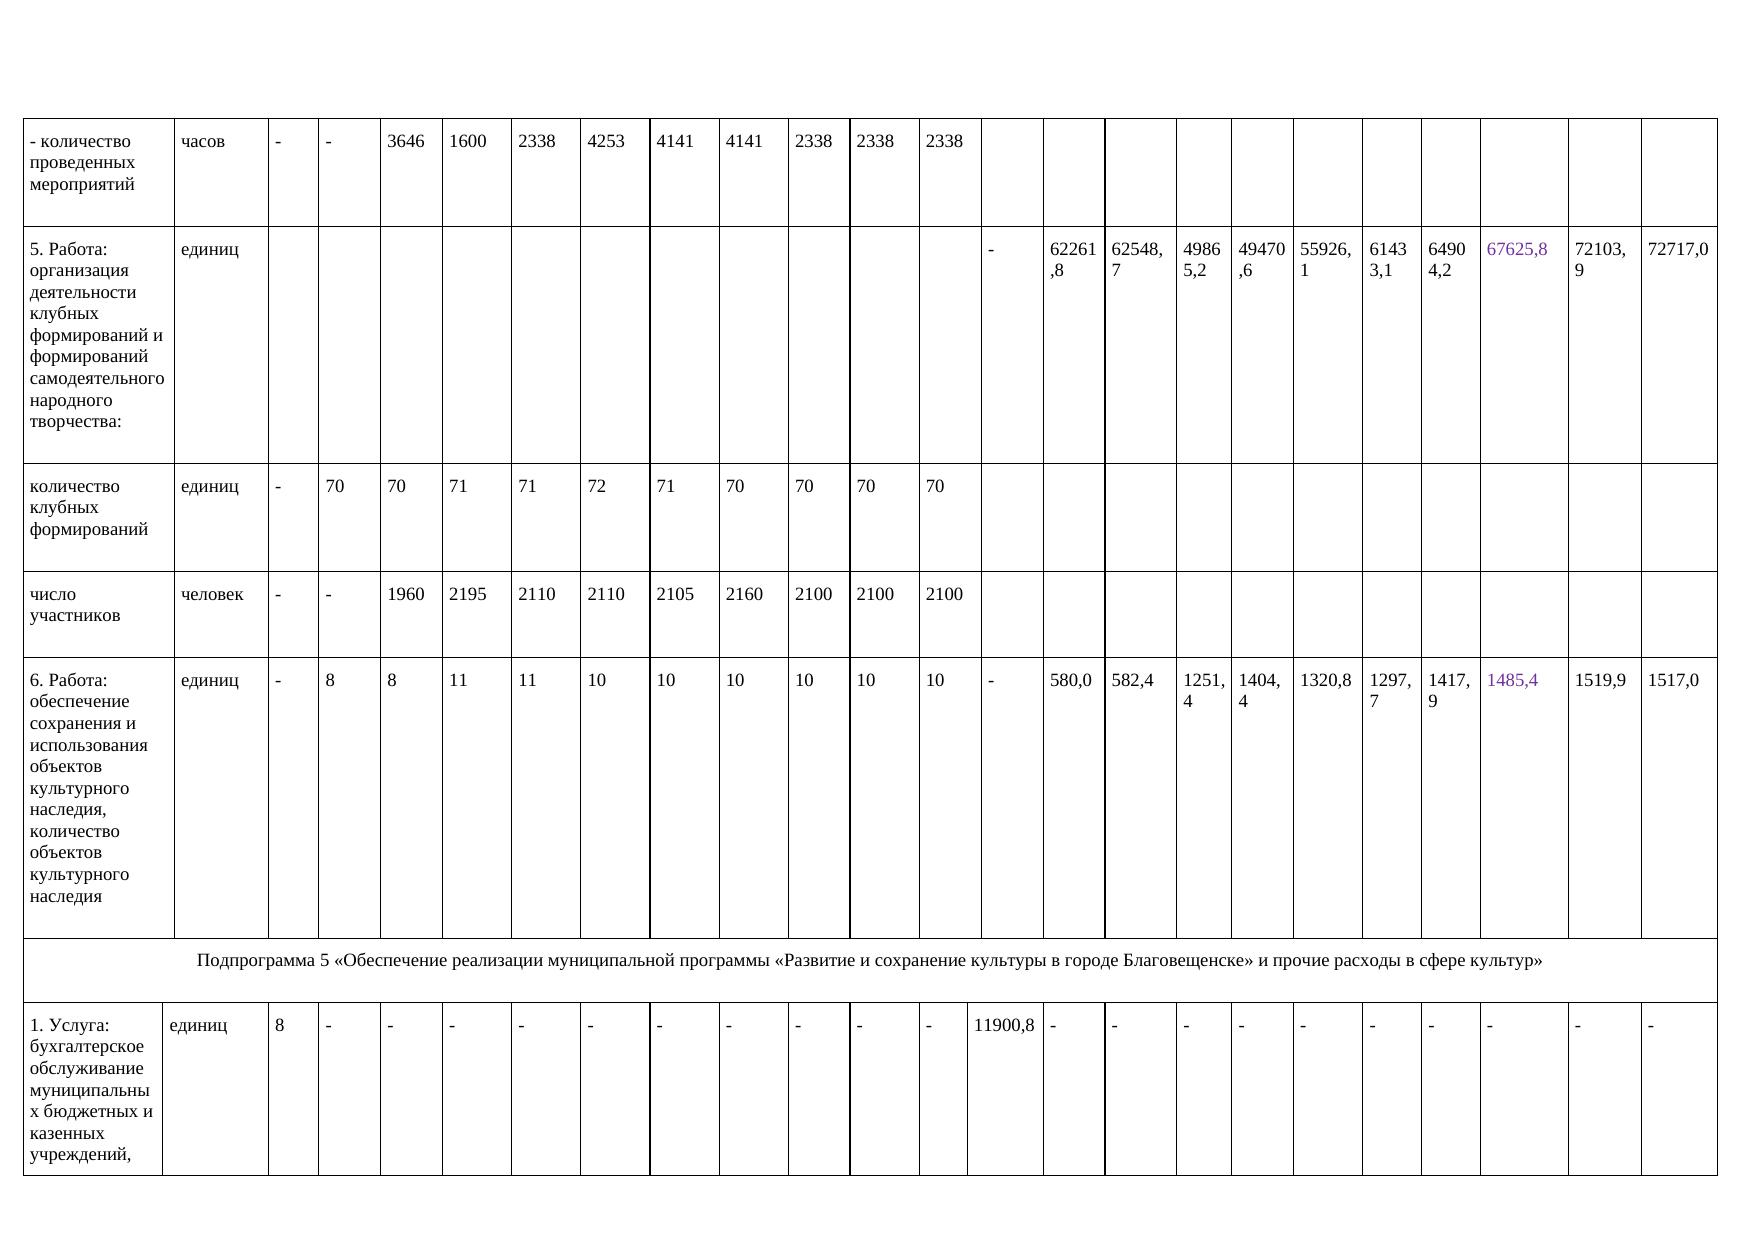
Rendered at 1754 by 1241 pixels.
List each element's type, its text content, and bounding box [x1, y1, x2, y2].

table_cell [1569, 464, 1641, 571]
table_cell [319, 227, 380, 463]
table_cell [982, 572, 1043, 657]
table_cell - [1642, 1003, 1717, 1175]
table_cell - [1177, 1003, 1231, 1175]
table_cell [982, 119, 1043, 226]
table_cell [1363, 572, 1421, 657]
table_cell 71 [512, 464, 580, 571]
table_cell [1177, 464, 1231, 571]
table_cell [1642, 119, 1717, 226]
table_cell 10 [651, 658, 719, 937]
table_cell 70 [920, 464, 981, 571]
table_cell 72103,9 [1569, 227, 1641, 463]
table_cell [1294, 464, 1362, 571]
table_cell единиц [163, 1003, 268, 1175]
table_cell - [1481, 1003, 1568, 1175]
table_cell [789, 227, 849, 463]
table_cell 582,4 [1106, 658, 1176, 937]
table_cell количество клубных формирований [24, 464, 174, 571]
table_cell [1106, 572, 1176, 657]
table_cell [1363, 464, 1421, 571]
table_cell [1481, 464, 1568, 571]
table_cell - [789, 1003, 849, 1175]
table_cell 8 [381, 658, 442, 937]
table_cell 71 [651, 464, 719, 571]
table_cell [1044, 464, 1104, 571]
table_cell единиц [175, 658, 268, 937]
table_cell - [1294, 1003, 1362, 1175]
table_cell - [720, 1003, 788, 1175]
table_cell 580,0 [1044, 658, 1104, 937]
table_cell [1232, 119, 1293, 226]
table_cell - [1363, 1003, 1421, 1175]
table_cell [1642, 572, 1717, 657]
table_cell [1177, 572, 1231, 657]
table_cell 2100 [920, 572, 981, 657]
table_cell 1297,7 [1363, 658, 1421, 937]
table_cell число участников [24, 572, 174, 657]
table_cell 55926,1 [1294, 227, 1362, 463]
table_cell 67625,8 [1481, 227, 1568, 463]
table_cell 8 [269, 1003, 318, 1175]
table_cell 70 [720, 464, 788, 571]
table_cell 11 [443, 658, 511, 937]
table_cell [1232, 464, 1293, 571]
table_cell [1044, 572, 1104, 657]
table_cell - [319, 572, 380, 657]
table_cell - [920, 1003, 967, 1175]
table_cell 2110 [512, 572, 580, 657]
table_cell - [319, 119, 380, 226]
table_cell Подпрограмма 5 «Обеспечение реализации муниципальной программы «Развитие и сохранение культуры в городе Благовещенске» и прочие расходы в сфере культур» [24, 939, 1717, 1002]
table_cell [651, 227, 719, 463]
table_cell 11900,8 [968, 1003, 1043, 1175]
table_cell 1960 [381, 572, 442, 657]
table_cell [512, 227, 580, 463]
table_cell - [651, 1003, 719, 1175]
table_cell [1294, 572, 1362, 657]
table_cell 49470,6 [1232, 227, 1293, 463]
table_cell [1106, 119, 1176, 226]
table_cell 2100 [789, 572, 849, 657]
table_cell [982, 464, 1043, 571]
table_cell 72717,0 [1642, 227, 1717, 463]
table_cell 10 [920, 658, 981, 937]
table_cell [851, 227, 919, 463]
table_cell - [512, 1003, 580, 1175]
table_cell единиц [175, 464, 268, 571]
table_cell - [269, 464, 318, 571]
table_cell 4141 [651, 119, 719, 226]
table_cell - [381, 1003, 442, 1175]
table_cell 2338 [851, 119, 919, 226]
table_cell - [1044, 1003, 1104, 1175]
table_cell 1320,8 [1294, 658, 1362, 937]
table_cell человек [175, 572, 268, 657]
table_cell 10 [581, 658, 649, 937]
table_cell 64904,2 [1422, 227, 1480, 463]
table_cell [1106, 464, 1176, 571]
table_cell 70 [851, 464, 919, 571]
table_cell 3646 [381, 119, 442, 226]
table_cell [1422, 464, 1480, 571]
table_cell 4141 [720, 119, 788, 226]
table_cell [269, 227, 318, 463]
table_cell [1569, 572, 1641, 657]
table_cell 2105 [651, 572, 719, 657]
table_cell 1417,9 [1422, 658, 1480, 937]
table_cell - [443, 1003, 511, 1175]
table_cell 11 [512, 658, 580, 937]
table_cell 2100 [851, 572, 919, 657]
table_cell - [851, 1003, 919, 1175]
table_cell 2195 [443, 572, 511, 657]
table_cell [381, 227, 442, 463]
table_cell 6. Работа: обеспечение сохранения и использования объектов культурного наследия, количество объектов культурного наследия [24, 658, 174, 937]
table_cell 1485,4 [1481, 658, 1568, 937]
table_cell 2338 [512, 119, 580, 226]
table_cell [24, 1003, 162, 1175]
table_cell 10 [720, 658, 788, 937]
table_cell - [1569, 1003, 1641, 1175]
table_cell 10 [851, 658, 919, 937]
table_cell 70 [789, 464, 849, 571]
table_cell 72 [581, 464, 649, 571]
table_cell 2338 [789, 119, 849, 226]
table_cell 1404,4 [1232, 658, 1293, 937]
table_cell - [982, 658, 1043, 937]
table_cell 49865,2 [1177, 227, 1231, 463]
table_cell 10 [789, 658, 849, 937]
table_cell - [1106, 1003, 1176, 1175]
table_cell 2160 [720, 572, 788, 657]
table_cell [720, 227, 788, 463]
table_cell 1519,9 [1569, 658, 1641, 937]
table_cell [1044, 119, 1104, 226]
table_cell - [269, 119, 318, 226]
table_cell [1481, 119, 1568, 226]
table_cell 8 [319, 658, 380, 937]
table_cell - [1422, 1003, 1480, 1175]
table_cell [1363, 119, 1421, 226]
table_cell [1177, 119, 1231, 226]
table_cell [920, 227, 981, 463]
table_cell 4253 [581, 119, 649, 226]
table_cell 2338 [920, 119, 981, 226]
table_cell [1422, 572, 1480, 657]
table_cell [443, 227, 511, 463]
table_cell [1232, 572, 1293, 657]
table_cell [1642, 464, 1717, 571]
table_cell единиц [175, 227, 268, 463]
table_cell 1251,4 [1177, 658, 1231, 937]
table_cell 62548,7 [1106, 227, 1176, 463]
table_cell - [581, 1003, 649, 1175]
table_cell [1422, 119, 1480, 226]
table_cell - [319, 1003, 380, 1175]
table_cell - [269, 658, 318, 937]
table_cell 61433,1 [1363, 227, 1421, 463]
table_cell 62261,8 [1044, 227, 1104, 463]
table_cell [1569, 119, 1641, 226]
table_cell [581, 227, 649, 463]
table_cell [1481, 572, 1568, 657]
table_cell - [269, 572, 318, 657]
table_cell [1294, 119, 1362, 226]
table_cell 1600 [443, 119, 511, 226]
table_cell - [1232, 1003, 1293, 1175]
table_cell 5. Работа: организация деятельности клубных формирований и формирований самодеятельного народного творчества: [24, 227, 174, 463]
table_cell 70 [381, 464, 442, 571]
table_cell 1517,0 [1642, 658, 1717, 937]
table_cell - [982, 227, 1043, 463]
table_cell 71 [443, 464, 511, 571]
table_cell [24, 119, 174, 226]
table_cell 70 [319, 464, 380, 571]
table_cell 2110 [581, 572, 649, 657]
table_cell часов [175, 119, 268, 226]
